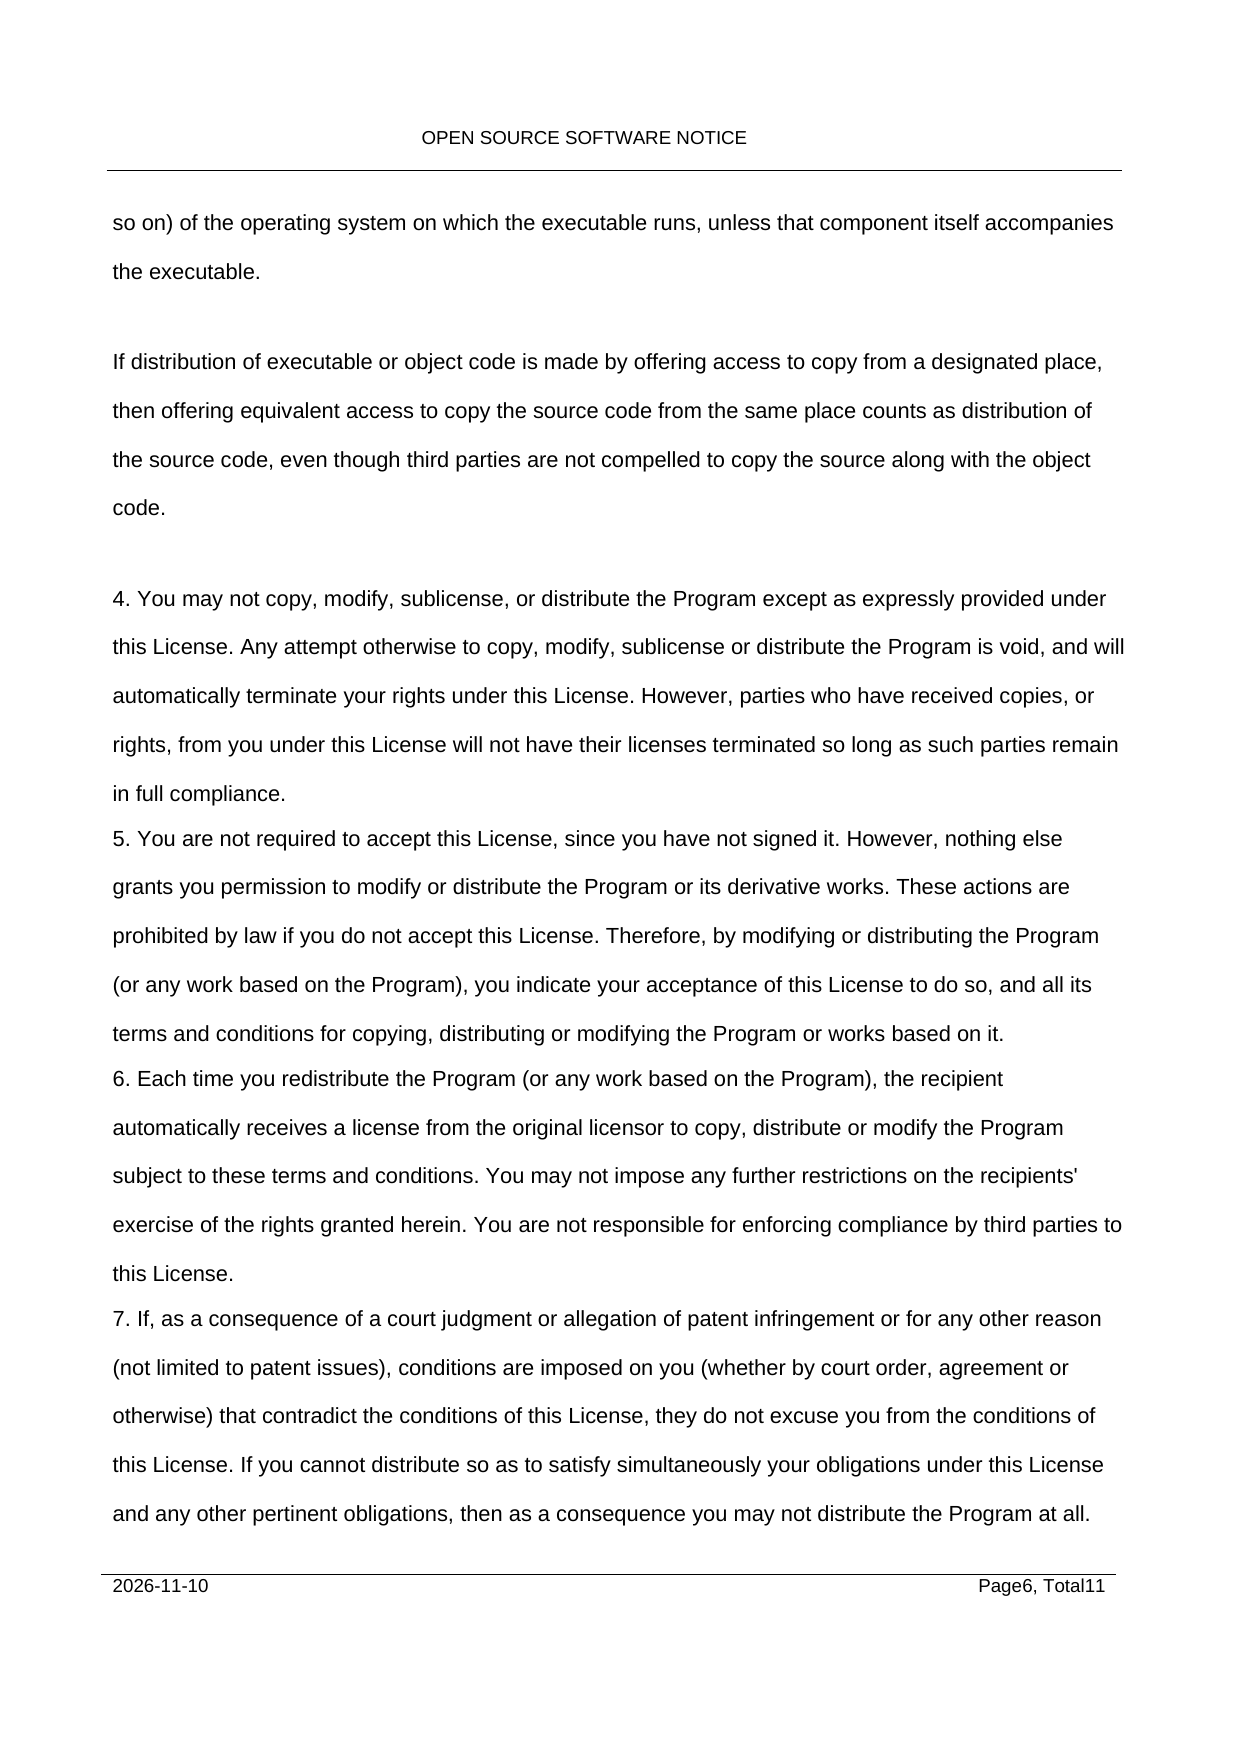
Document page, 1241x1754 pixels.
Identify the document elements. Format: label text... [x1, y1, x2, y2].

text 5. You are not required to accept this License, since you have not signed it. However, nothing else grants you permission to modify or distribute the Program or its derivative works. These actions are prohibited by law if you do not accept this License. Therefore, by modifying or distributing the Program (or any work based on the Program), you indicate your acceptance of this License to do so, and all its terms and conditions for copying, distributing or modifying the Program or works based on it. [112, 822, 1128, 1049]
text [112, 1302, 1128, 1529]
text If distribution of executable or object code is made by offering access to copy from a designated place, then offering equivalent access to copy the source code from the same place counts as distribution of the source code, even though third parties are not compelled to copy the source along with the object code. [112, 345, 1128, 524]
text 6. Each time you redistribute the Program (or any work based on the Program), the recipient automatically receives a license from the original licensor to copy, distribute or modify the Program subject to these terms and conditions. You may not impose any further restrictions on the recipients' exercise of the rights granted herein. You are not responsible for enforcing compliance by third parties to this License. [112, 1062, 1128, 1289]
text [112, 206, 1128, 288]
text 4. You may not copy, modify, sublicense, or distribute the Program except as expressly provided under this License. Any attempt otherwise to copy, modify, sublicense or distribute the Program is void, and will automatically terminate your rights under this License. However, parties who have received copies, or rights, from you under this License will not have their licenses terminated so long as such parties remain in full compliance. [112, 582, 1128, 809]
